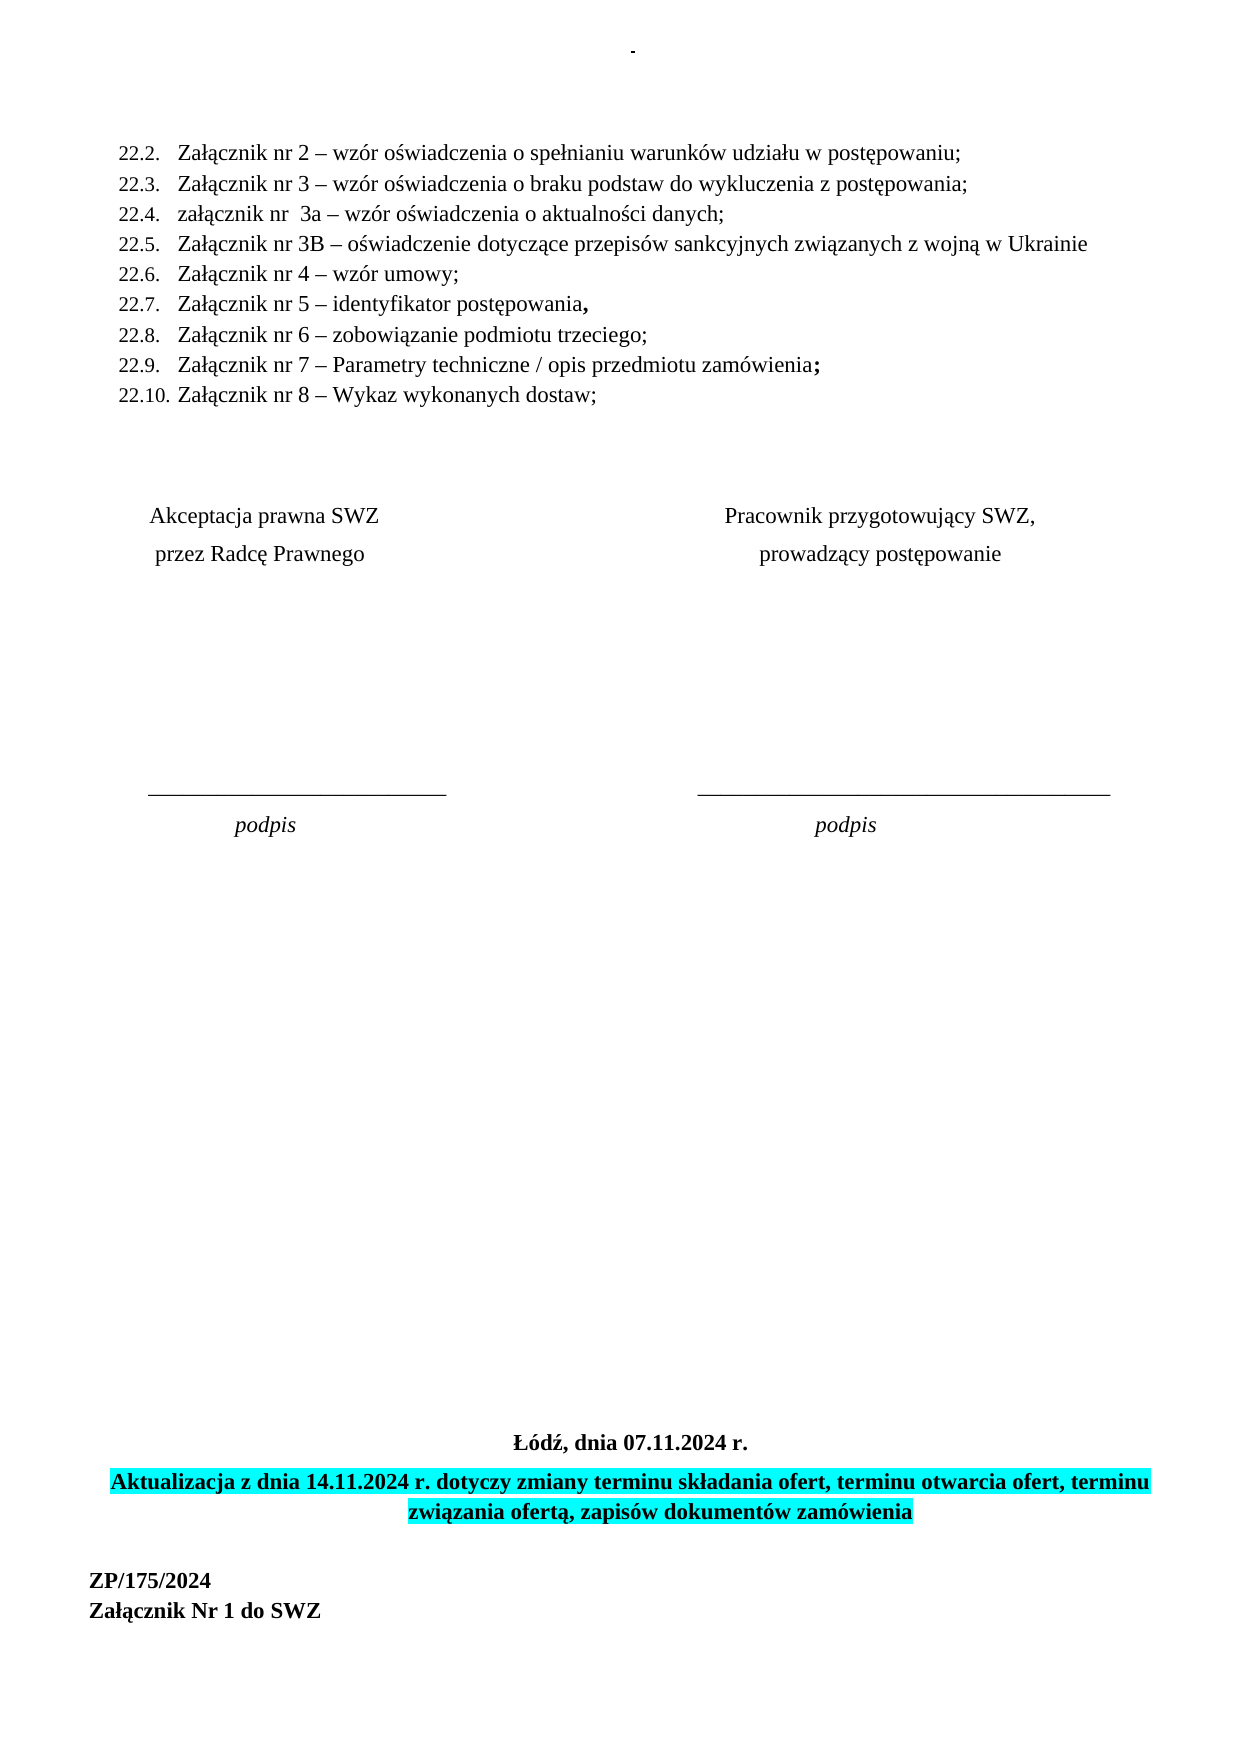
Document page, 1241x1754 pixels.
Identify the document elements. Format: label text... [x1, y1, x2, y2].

list Załącznik nr 7 – Parametry techniczne / opis przedmiotu zamówienia; [118, 351, 1143, 377]
list Załącznik nr 6 – zobowiązanie podmiotu trzeciego; [118, 321, 1143, 347]
text Akceptacja prawna SWZ Pracownik przygotowujący SWZ, [103, 502, 1157, 528]
text Załącznik Nr 1 do SWZ [89, 1597, 1157, 1624]
list Załącznik nr 4 – wzór umowy; [118, 260, 1143, 287]
text ZP/175/2024 [89, 1567, 1157, 1593]
text Łódź, dnia 07.11.2024 r. [103, 1429, 1157, 1456]
list załącznik nr 3a – wzór oświadczenia o aktualności danych; [118, 200, 1143, 226]
text __________________________ ____________________________________ [103, 772, 1157, 799]
text Aktualizacja z dnia 14.11.2024 r. dotyczy zmiany terminu składania ofert, terminu otwarcia ofert, terminu związania ofertą, zapisów dokumentów zamówienia [103, 1468, 1157, 1524]
list Załącznik nr 8 – Wykaz wykonanych dostaw; [118, 381, 1143, 407]
list Załącznik nr 3B – oświadczenie dotyczące przepisów sankcyjnych związanych z wojną w Ukrainie [118, 230, 1143, 256]
list Załącznik nr 2 – wzór oświadczenia o spełnianiu warunków udziału w postępowaniu; [118, 139, 1143, 166]
list Załącznik nr 3 – wzór oświadczenia o braku podstaw do wykluczenia z postępowania; [118, 169, 1143, 196]
list Załącznik nr 5 – identyfikator postępowania, [118, 290, 1143, 317]
text podpis podpis [103, 811, 1157, 837]
text przez Radcę Prawnego prowadzący postępowanie [103, 541, 1157, 567]
